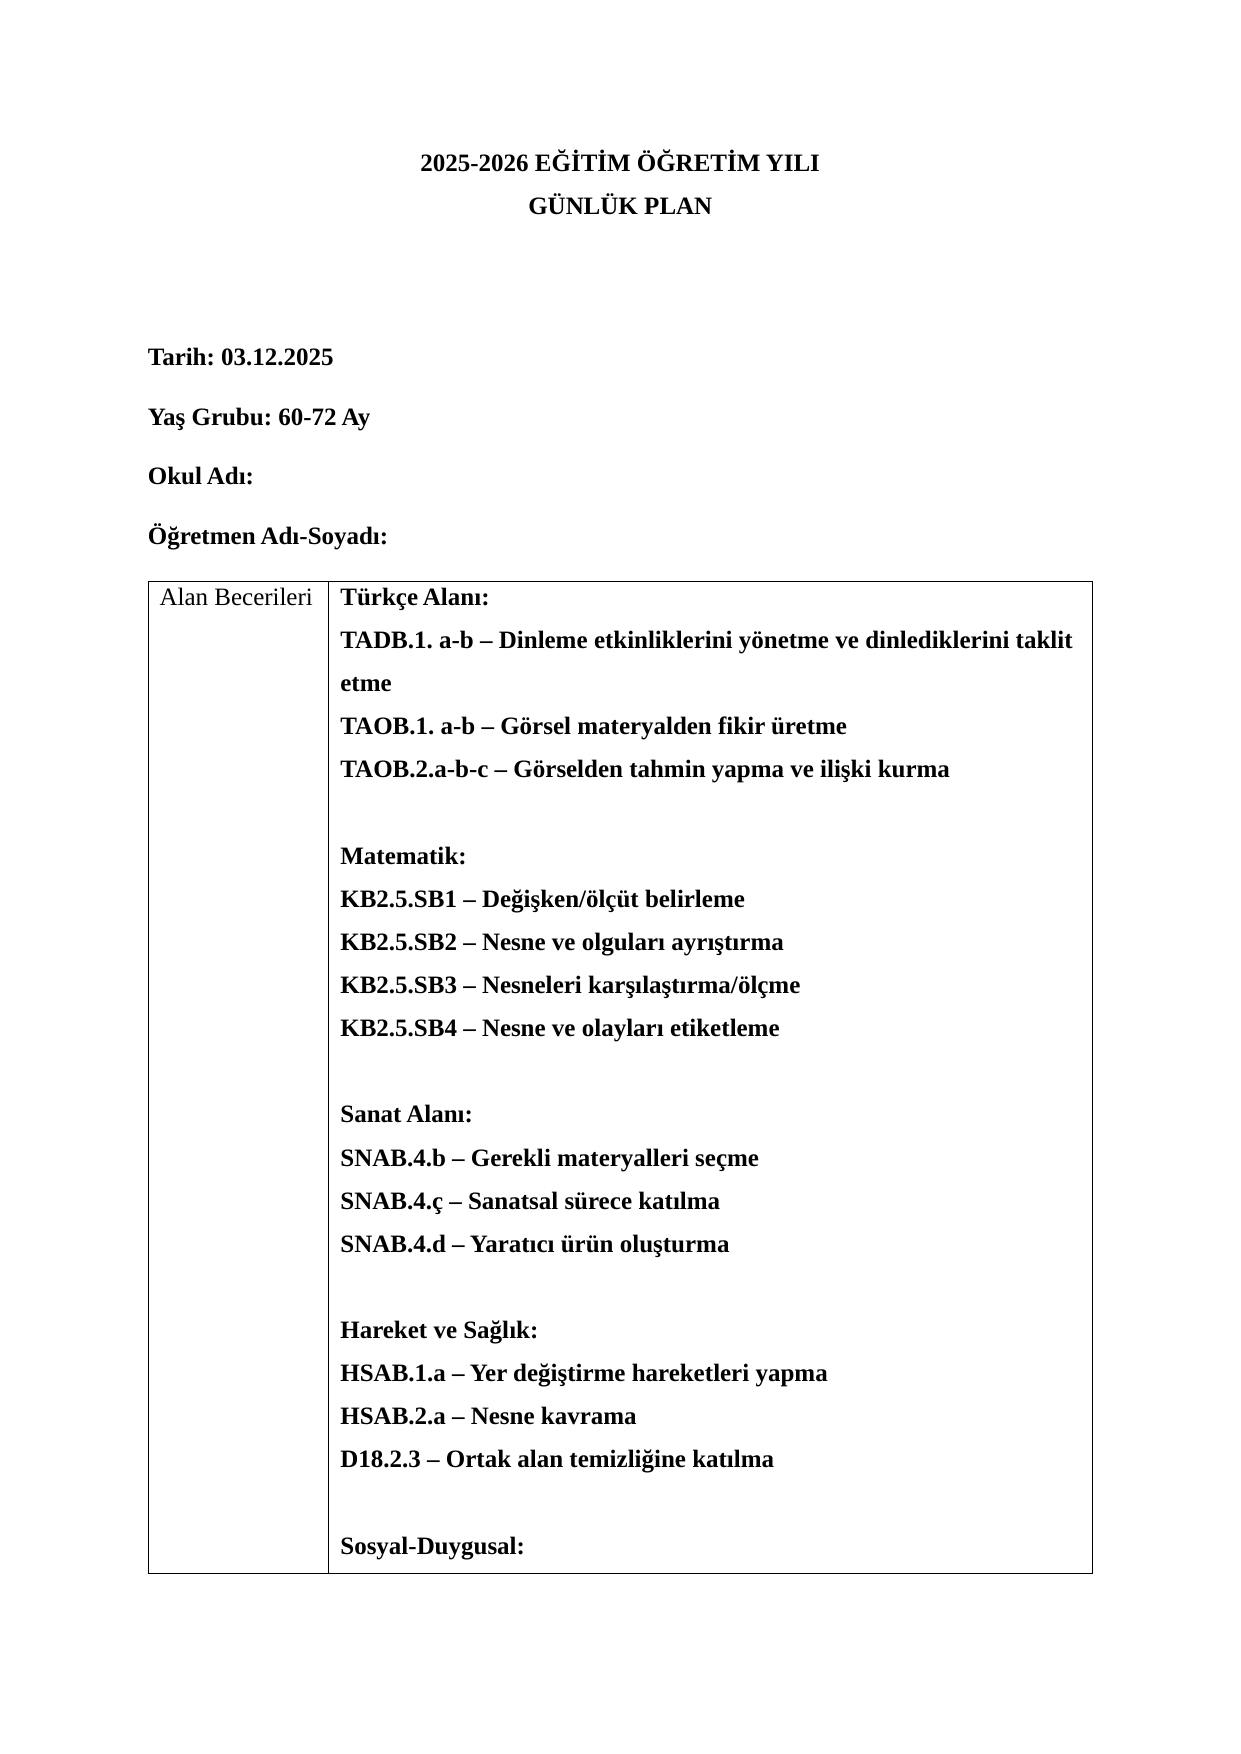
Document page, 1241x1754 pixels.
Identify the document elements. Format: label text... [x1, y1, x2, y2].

text 2025-2026 EĞİTİM ÖĞRETİM YILI GÜNLÜK PLAN [148, 148, 1093, 309]
text Okul Adı: [148, 461, 1093, 490]
table_header Alan Becerileri [149, 582, 328, 1573]
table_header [329, 582, 1092, 1573]
text Öğretmen Adı-Soyadı: [148, 521, 1093, 550]
text Yaş Grubu: 60-72 Ay [148, 402, 1093, 430]
text Tarih: 03.12.2025 [148, 342, 1093, 371]
